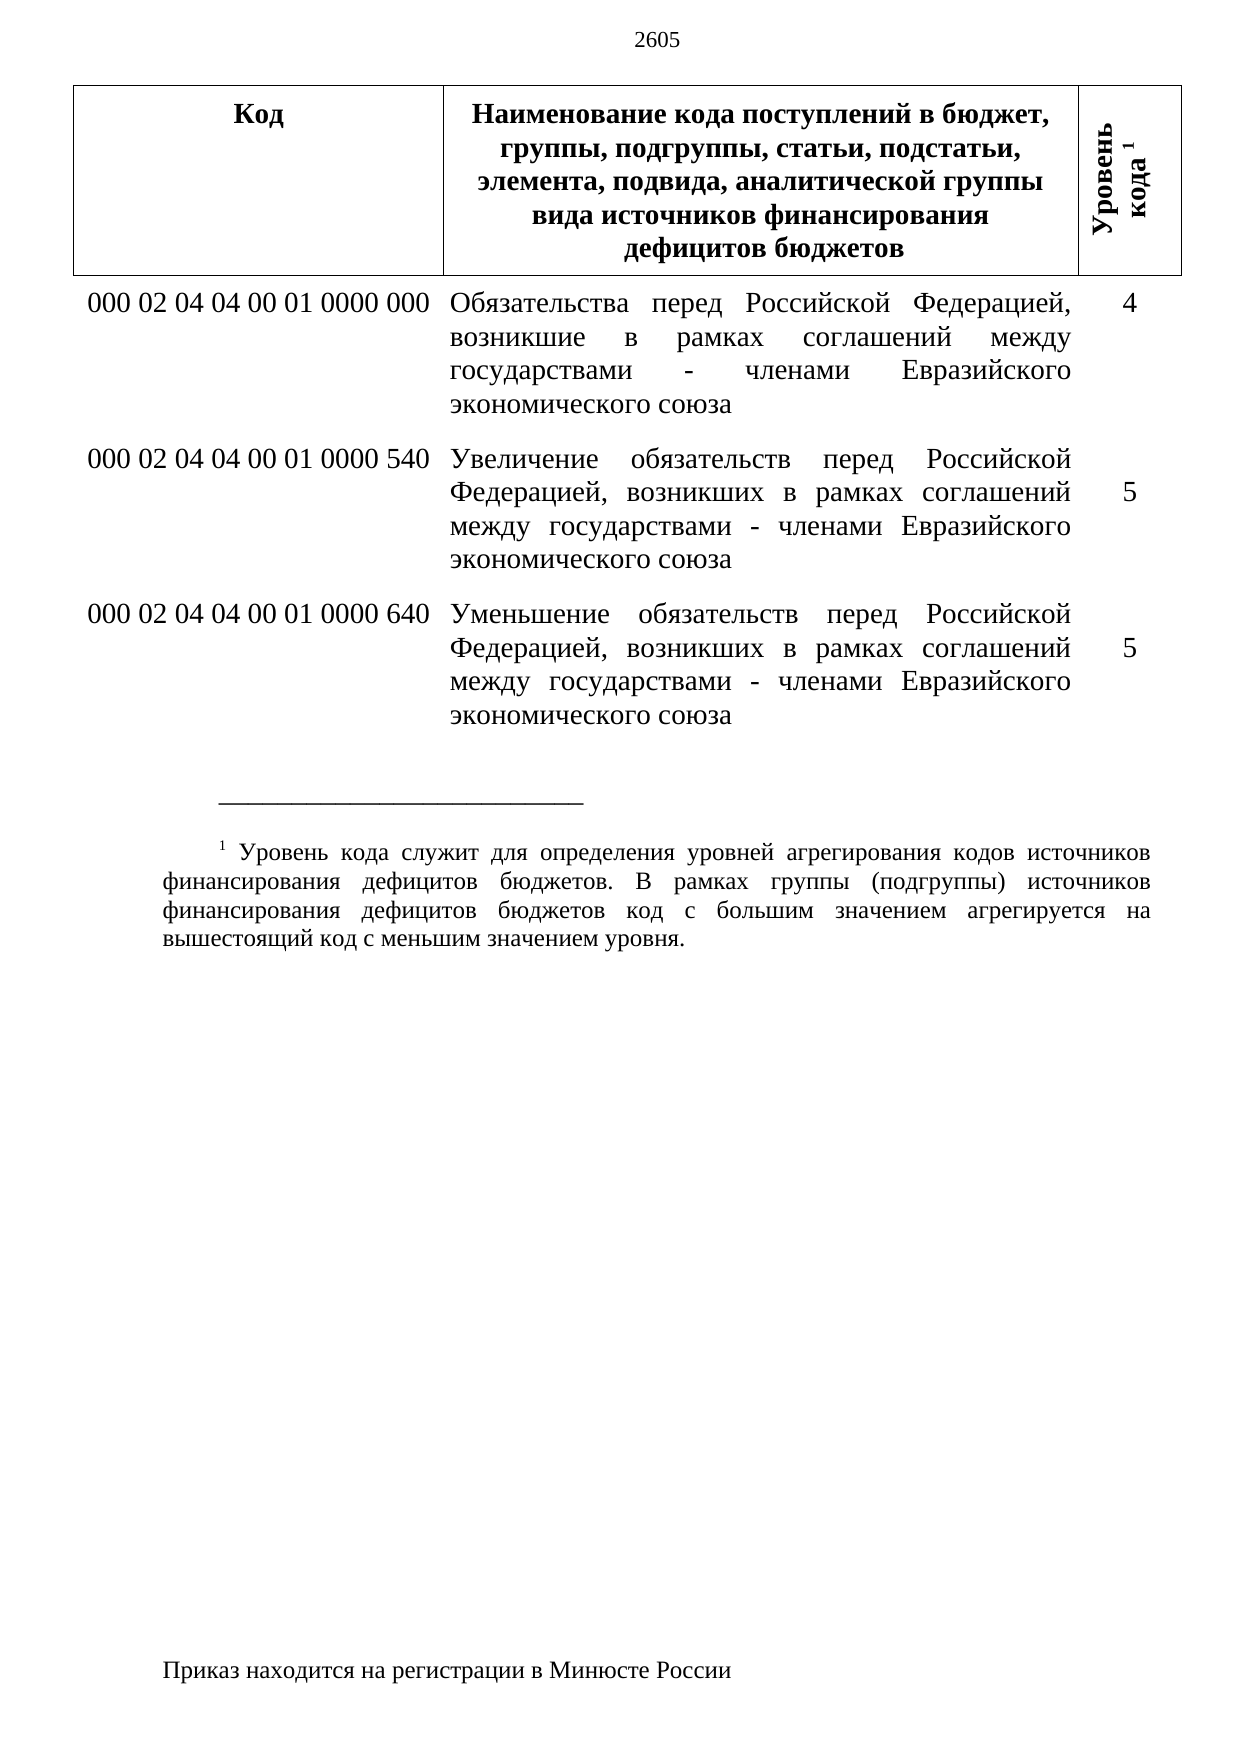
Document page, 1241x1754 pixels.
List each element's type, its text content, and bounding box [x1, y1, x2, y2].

table_cell 5 [1078, 430, 1181, 586]
table_header Код [74, 86, 443, 275]
table_cell 4 [1078, 276, 1181, 430]
text _________________________ [162, 774, 1152, 808]
table_cell 000 02 04 04 00 01 0000 000 [74, 276, 443, 430]
table_cell 000 02 04 04 00 01 0000 640 [74, 586, 443, 741]
table_cell Обязательства перед Российской Федерацией, возникшие в рамках соглашений между государствами - членами Евразийского экономического союза [443, 276, 1078, 430]
table_header Наименование кода поступлений в бюджет, группы, подгруппы, статьи, подстатьи, элемента, подвида, аналитической группы вида источников финансирования дефицитов бюджетов [444, 86, 1078, 275]
text 1 Уровень кода служит для определения уровней агрегирования кодов источников финансирования дефицитов бюджетов. В рамках группы (подгруппы) источников финансирования дефицитов бюджетов код с большим значением агрегируется на вышестоящий код с меньшим значением уровня. [162, 837, 1152, 952]
table_header Уровень кода 1 [1079, 86, 1181, 275]
table_cell 000 02 04 04 00 01 0000 540 [74, 430, 443, 586]
table_cell Увеличение обязательств перед Российской Федерацией, возникших в рамках соглашений между государствами - членами Евразийского экономического союза [443, 430, 1078, 586]
table_cell Уменьшение обязательств перед Российской Федерацией, возникших в рамках соглашений между государствами - членами Евразийского экономического союза [443, 586, 1078, 741]
table_cell 5 [1078, 586, 1181, 741]
